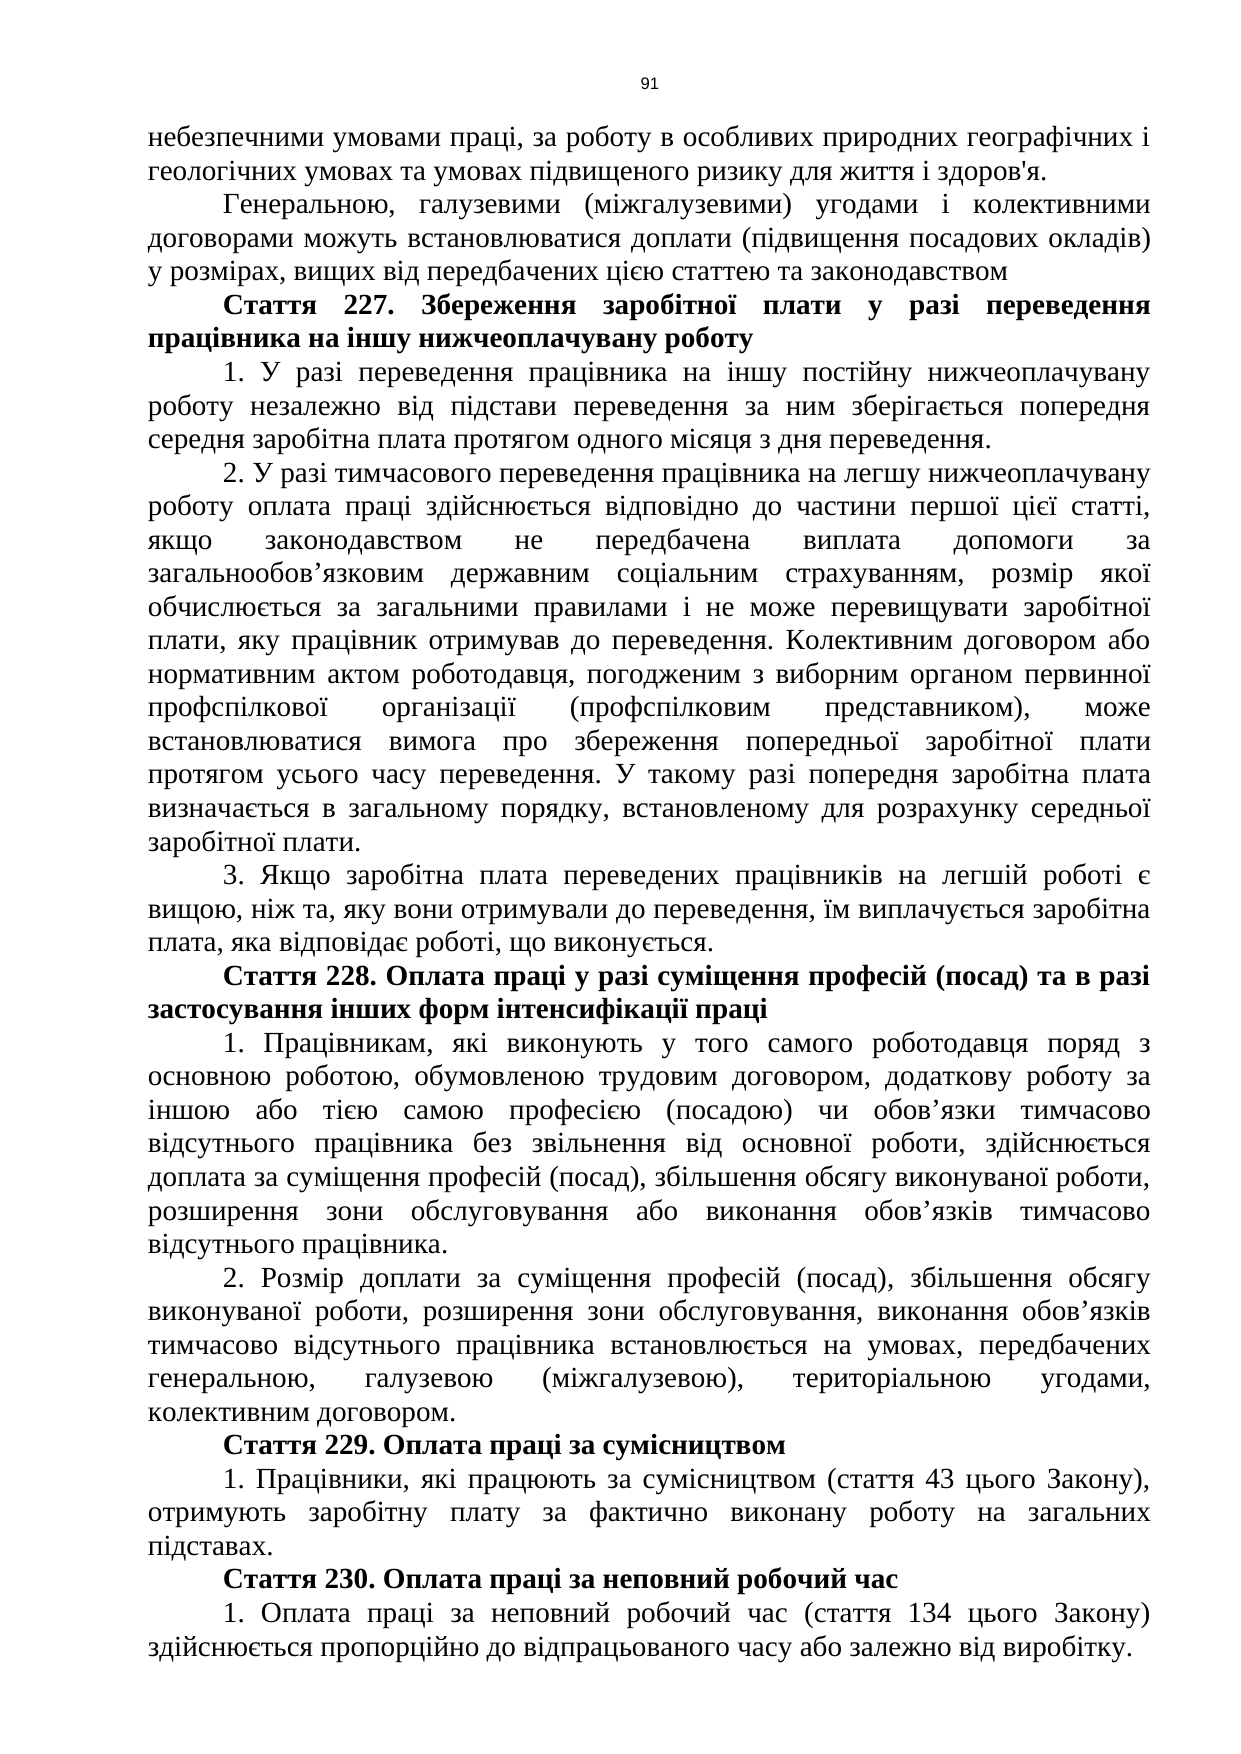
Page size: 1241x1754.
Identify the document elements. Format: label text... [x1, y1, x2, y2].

text 2. У разі тимчасового переведення працівника на легшу нижчеоплачувану роботу оплата праці здійснюється відповідно до частини першої цієї статті, якщо законодавством не передбачена виплата допомоги за загальнообов’язковим державним соціальним страхуванням, розмір якої обчислюється за загальними правилами і не може перевищувати заробітної плати, яку працівник отримував до переведення. Колективним договором або нормативним актом роботодавця, погодженим з виборним органом первинної профспілкової організації (профспілковим представником), може встановлюватися вимога про збереження попередньої заробітної плати протягом усього часу переведення. У такому разі попередня заробітна плата визначається в загальному порядку, встановленому для розрахунку середньої заробітної плати. [148, 455, 1152, 857]
text Стаття 227. Збереження заробітної плати у разі переведення працівника на іншу нижчеоплачувану роботу [148, 287, 1152, 354]
text 2. Розмір доплати за суміщення професій (посад), збільшення обсягу виконуваної роботи, розширення зони обслуговування, виконання обов’язків тимчасово відсутнього працівника встановлюється на умовах, передбачених генеральною, галузевою (міжгалузевою), територіальною угодами, колективним договором. [148, 1260, 1152, 1427]
text 3. Якщо заробітна плата переведених працівників на легшій роботі є вищою, ніж та, яку вони отримували до переведення, їм виплачується заробітна плата, яка відповідає роботі, що виконується. [148, 857, 1152, 958]
text 1. Працівники, які працюють за сумісництвом (стаття 43 цього Закону), отримують заробітну плату за фактично виконану роботу на загальних підставах. [148, 1461, 1152, 1562]
text Стаття 229. Оплата праці за сумісництвом [148, 1427, 1152, 1461]
text 1. Оплата праці за неповний робочий час (стаття 134 цього Закону) здійснюється пропорційно до відпрацьованого часу або залежно від виробітку. [148, 1595, 1152, 1662]
text Стаття 230. Оплата праці за неповний робочий час [148, 1562, 1152, 1595]
text Стаття 228. Оплата праці у разі суміщення професій (посад) та в разі застосування інших форм інтенсифікації праці [148, 958, 1152, 1025]
text 1. У разі переведення працівника на іншу постійну нижчеоплачувану роботу незалежно від підстави переведення за ним зберігається попередня середня заробітна плата протягом одного місяця з дня переведення. [148, 354, 1152, 455]
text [148, 119, 1152, 186]
text 1. Працівникам, які виконують у того самого роботодавця поряд з основною роботою, обумовленою трудовим договором, додаткову роботу за іншою або тією самою професією (посадою) чи обов’язки тимчасово відсутнього працівника без звільнення від основної роботи, здійснюється доплата за суміщення професій (посад), збільшення обсягу виконуваної роботи, розширення зони обслуговування або виконання обов’язків тимчасово відсутнього працівника. [148, 1025, 1152, 1260]
text Генеральною, галузевими (міжгалузевими) угодами і колективними договорами можуть встановлюватися доплати (підвищення посадових окладів) у розмірах, вищих від передбачених цією статтею та законодавством [148, 186, 1152, 287]
